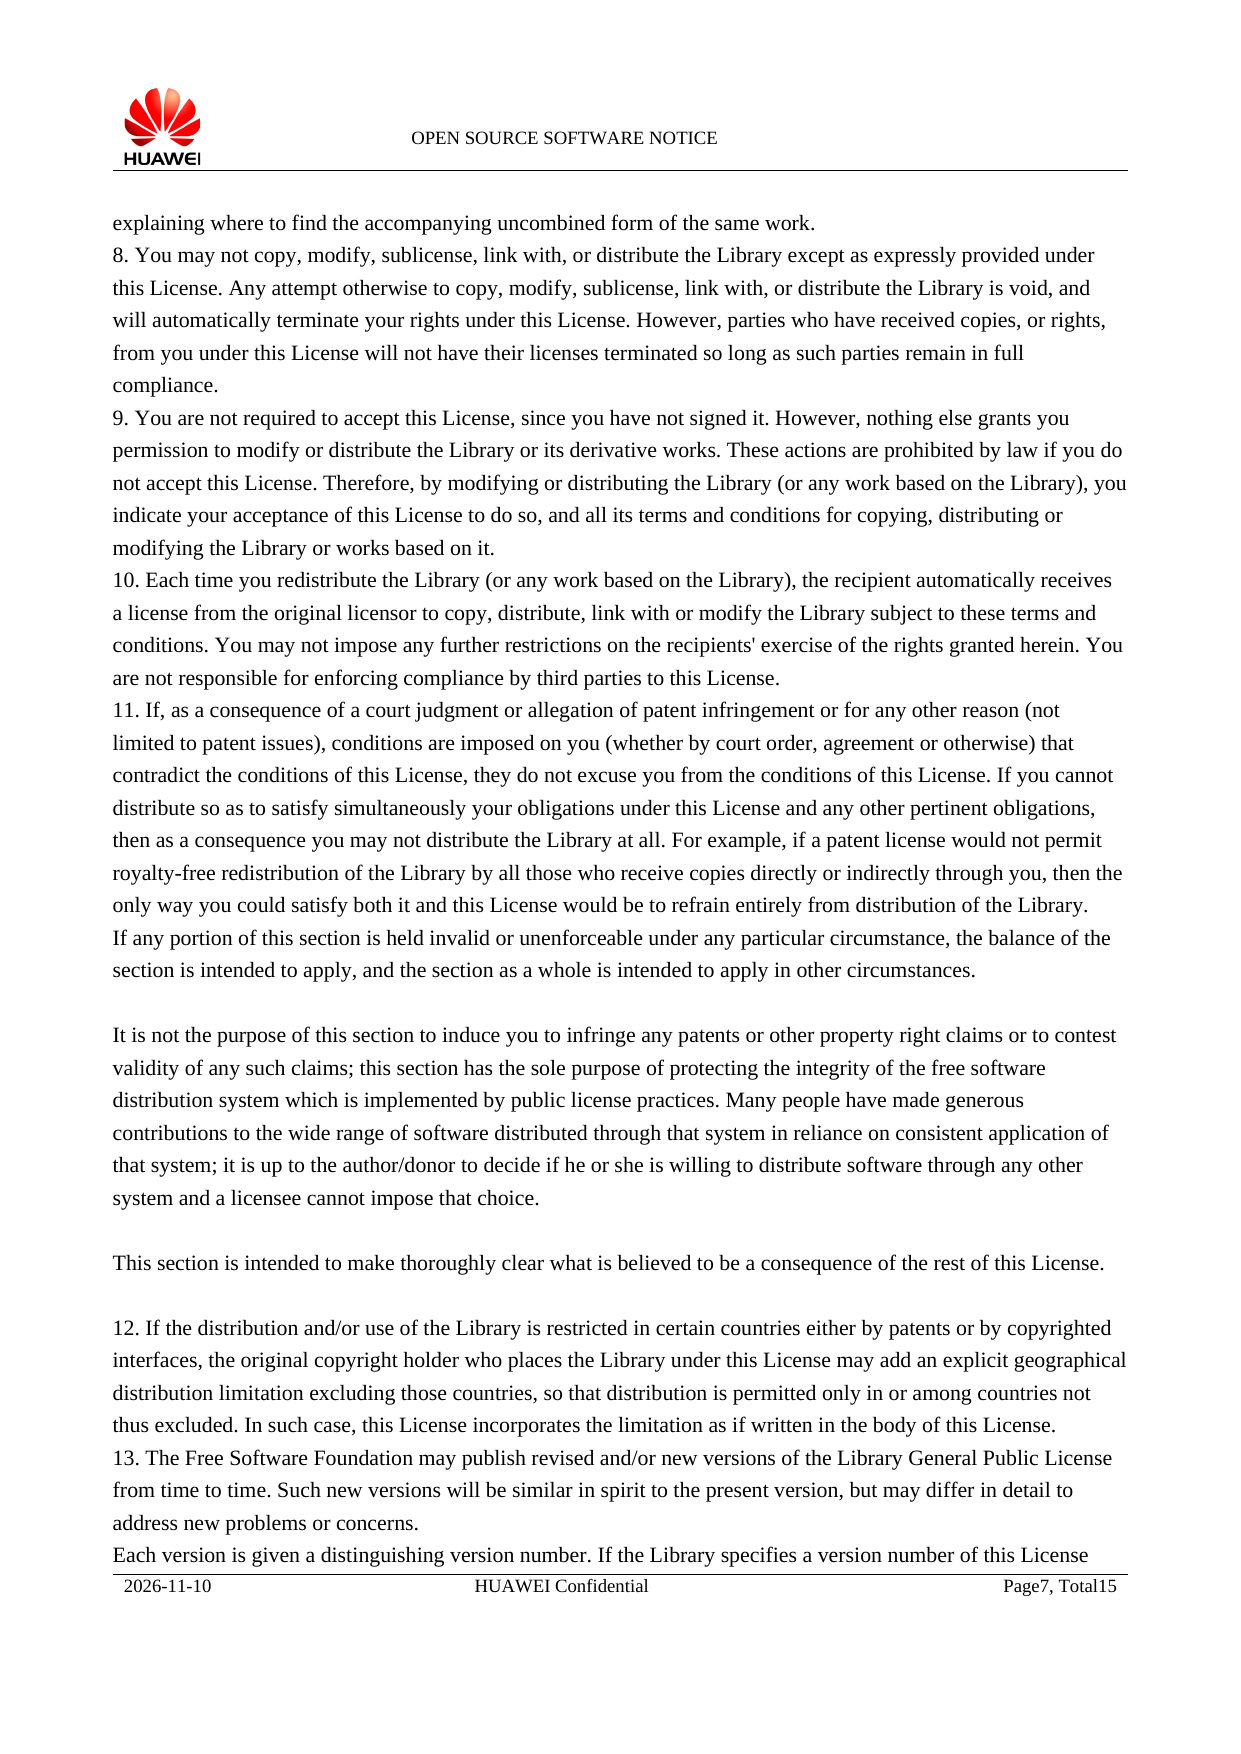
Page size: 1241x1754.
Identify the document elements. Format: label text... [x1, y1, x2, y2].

picture [124, 88, 201, 165]
